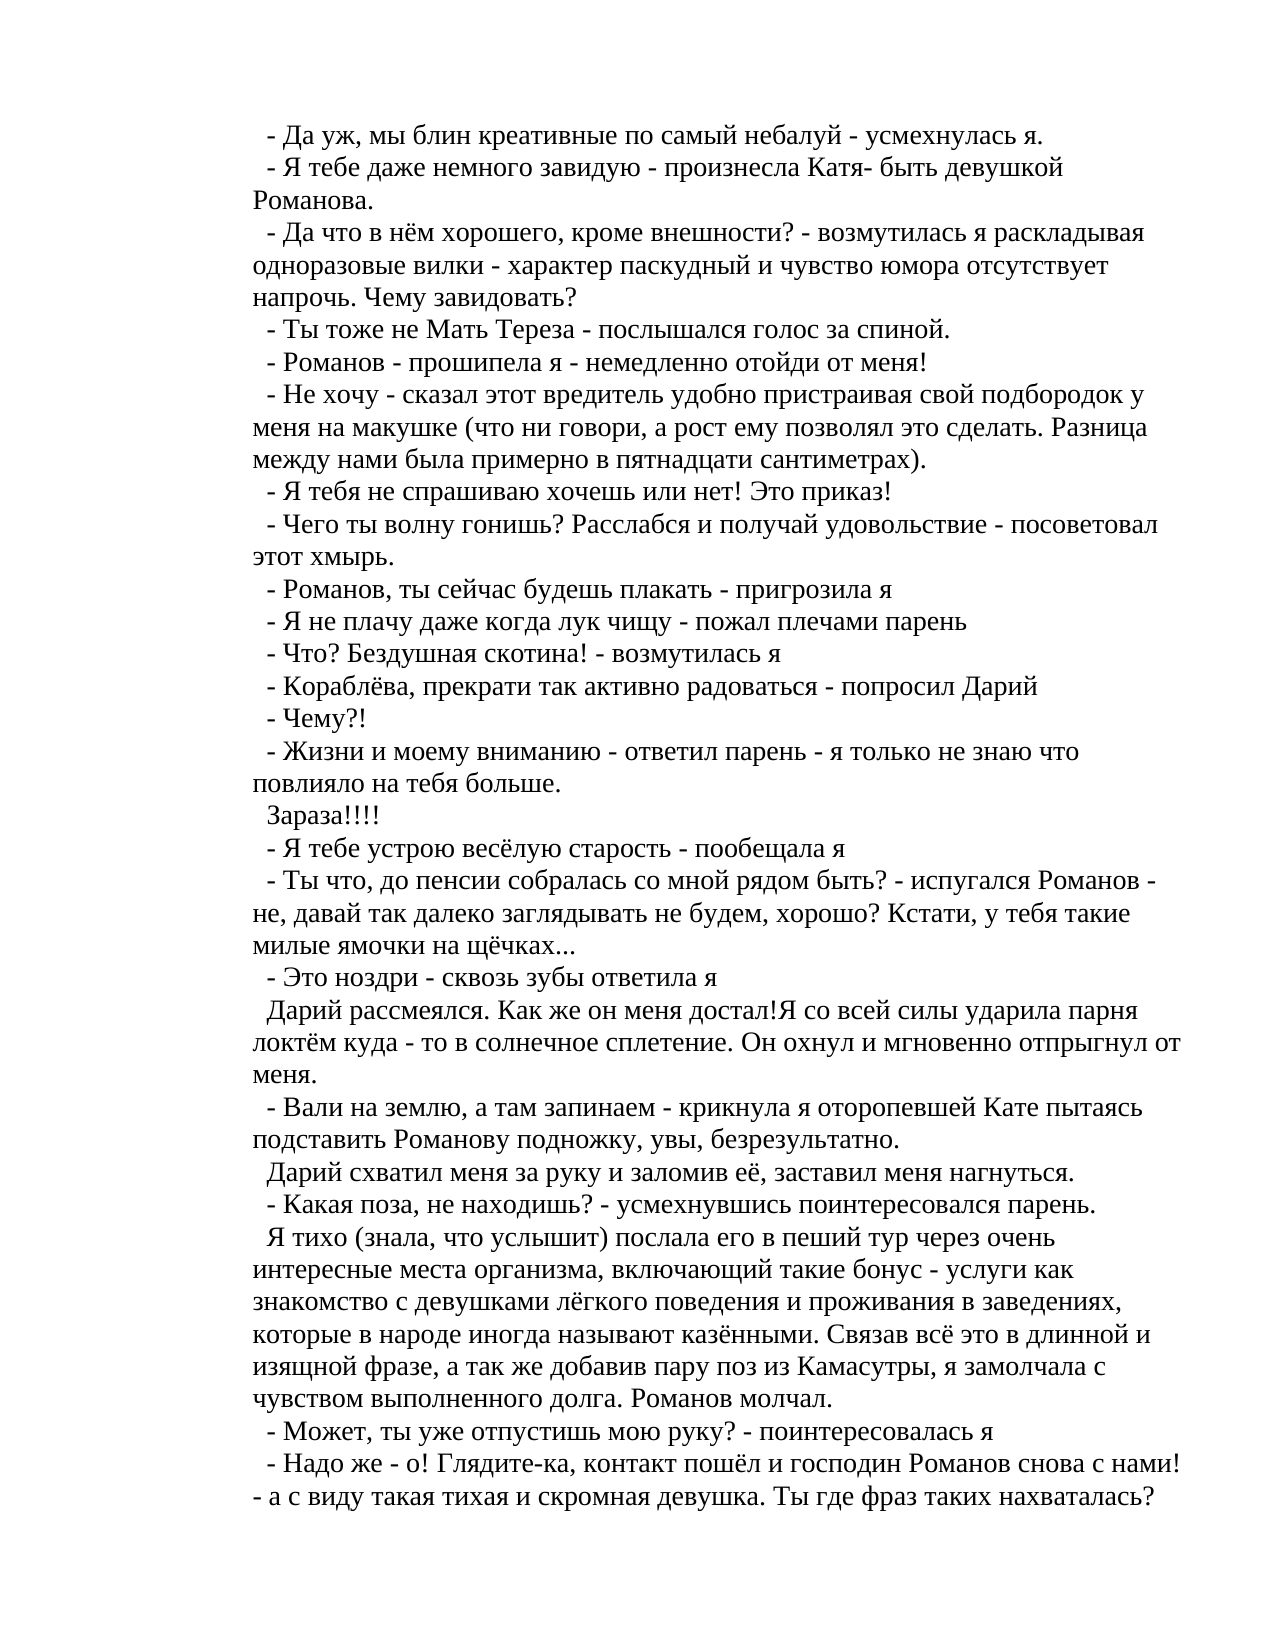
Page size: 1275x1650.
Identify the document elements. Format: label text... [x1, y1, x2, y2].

text - Я тебе даже немного завидую - произнесла Катя- быть девушкой Романова. [252, 151, 1186, 215]
text - Романов, ты сейчас будешь плакать - пригрозила я [252, 572, 1186, 604]
text - Чему?! [252, 701, 1186, 734]
text - Ты что, до пенсии собралась со мной рядом быть? - испугался Романов - не, давай так далеко заглядывать не будем, хорошо? Кстати, у тебя такие милые ямочки на щёчках... [252, 863, 1186, 960]
text - Надо же - о! Глядите-ка, контакт пошёл и господин Романов снова с нами! - а с виду такая тихая и скромная девушка. Ты где фраз таких нахваталась? [252, 1446, 1186, 1511]
text - Не хочу - сказал этот вредитель удобно пристраивая свой подбородок у меня на макушке (что ни говори, а рост ему позволял это сделать. Разница между нами была примерно в пятнадцати сантиметрах). [252, 377, 1186, 474]
text - Да что в нём хорошего, кроме внешности? - возмутилась я раскладывая одноразовые вилки - характер паскудный и чувство юмора отсутствует напрочь. Чему завидовать? [252, 215, 1186, 312]
text - Романов - прошипела я - немедленно отойди от меня! [252, 345, 1186, 377]
text - Что? Бездушная скотина! - возмутилась я [252, 636, 1186, 669]
text - Я тебе устрою весёлую старость - пообещала я [252, 831, 1186, 863]
text - Кораблёва, прекрати так активно радоваться - попросил Дарий [252, 669, 1186, 701]
text - Какая поза, не находишь? - усмехнувшись поинтересовался парень. [252, 1187, 1186, 1219]
text - Чего ты волну гонишь? Расслабся и получай удовольствие - посоветовал этот хмырь. [252, 507, 1186, 572]
text - Ты тоже не Мать Тереза - послышался голос за спиной. [252, 312, 1186, 345]
text - Да уж, мы блин креативные по самый небалуй - усмехнулась я. [252, 118, 1186, 151]
text Я тихо (знала, что услышит) послала его в пеший тур через очень интересные места организма, включающий такие бонус - услуги как знакомство с девушками лёгкого поведения и проживания в заведениях, которые в народе иногда называют казёнными. Связав всё это в длинной и изящной фразе, а так же добавив пару поз из Камасутры, я замолчала с чувством выполненного долга. Романов молчал. [252, 1219, 1186, 1414]
text - Может, ты уже отпустишь мою руку? - поинтересовалась я [252, 1414, 1186, 1446]
text Зараза!!!! [252, 798, 1186, 831]
text - Жизни и моему вниманию - ответил парень - я только не знаю что повлияло на тебя больше. [252, 734, 1186, 798]
text Дарий рассмеялся. Как же он меня достал!Я со всей силы ударила парня локтём куда - то в солнечное сплетение. Он охнул и мгновенно отпрыгнул от меня. [252, 993, 1186, 1090]
text - Вали на землю, а там запинаем - крикнула я оторопевшей Кате пытаясь подставить Романову подножку, увы, безрезультатно. [252, 1090, 1186, 1155]
text Дарий схватил меня за руку и заломив её, заставил меня нагнуться. [252, 1155, 1186, 1187]
text - Это ноздри - сквозь зубы ответила я [252, 960, 1186, 993]
text - Я тебя не спрашиваю хочешь или нет! Это приказ! [252, 474, 1186, 507]
text - Я не плачу даже когда лук чищу - пожал плечами парень [252, 604, 1186, 636]
